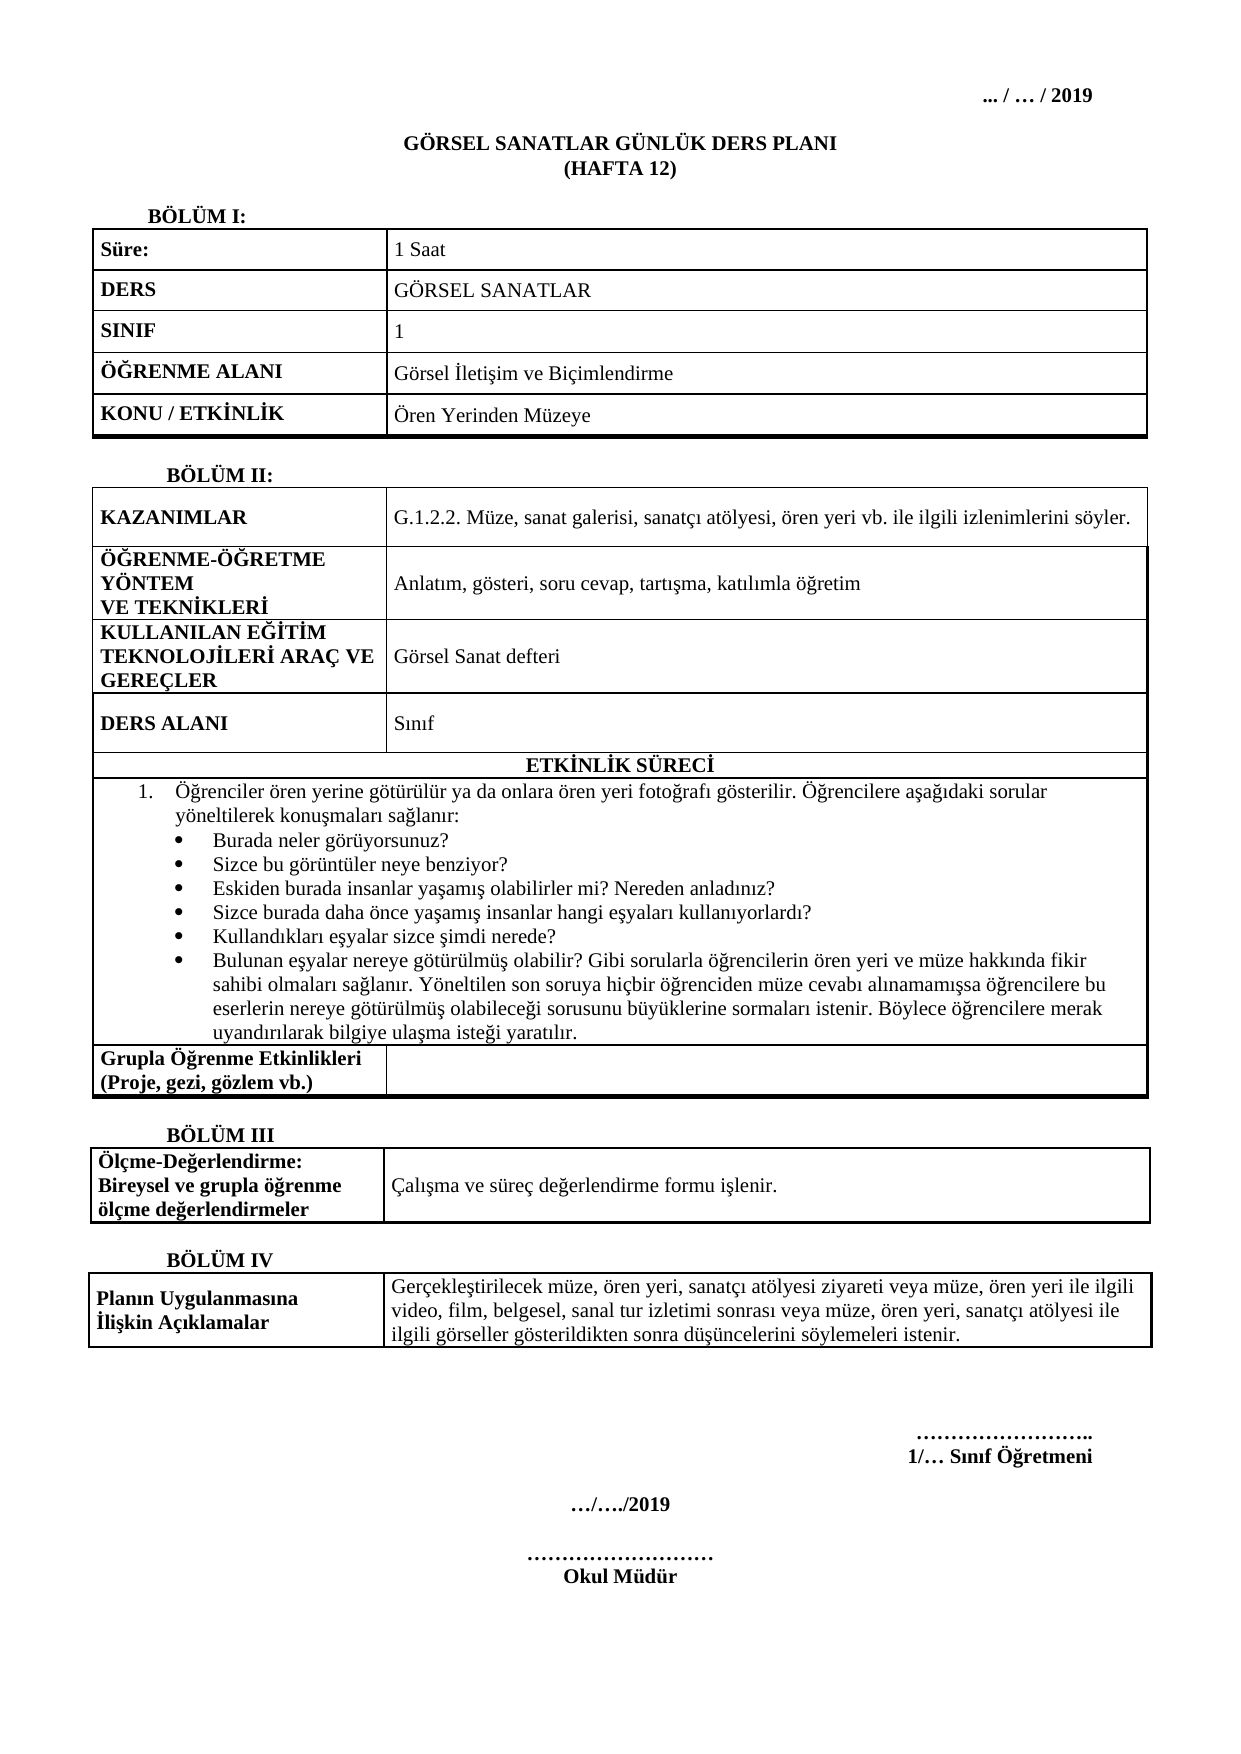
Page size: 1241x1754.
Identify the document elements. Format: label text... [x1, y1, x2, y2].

table_cell ETKİNLİK SÜRECİ [94, 753, 1146, 777]
table_cell [387, 1046, 1146, 1094]
table_cell GÖRSEL SANATLAR [388, 271, 1146, 310]
table_cell SINIF [94, 311, 386, 352]
table_cell Sınıf [387, 694, 1146, 752]
text 1/… Sınıf Öğretmeni [148, 1444, 1093, 1468]
table_header Ölçme-Değerlendirme: Bireysel ve grupla öğrenme ölçme değerlendirmeler [92, 1149, 383, 1221]
table_cell Öğrenciler ören yerine götürülür ya da onlara ören yeri fotoğrafı gösterilir. Öğrencilere aşağıdaki sorular yöneltilerek konuşmaları sağlanır: Burada neler görüyorsunuz? Sizce bu görüntüler neye benziyor? Eskiden burada insanlar yaşamış olabilirler mi? Nereden anladınız? Sizce burada daha önce yaşamış insanlar hangi eşyaları kullanıyorlardı? Kullandıkları eşyalar sizce şimdi nerede? Bulunan eşyalar nereye götürülmüş olabilir? Gibi sorularla öğrencilerin ören yeri ve müze hakkında fikir sahibi olmaları sağlanır. Yöneltilen son soruya hiçbir öğrenciden müze cevabı alınamamışsa öğrencilere bu eserlerin nereye götürülmüş olabileceği sorusunu büyüklerine sormaları istenir. Böylece öğrencilere merak uyandırılarak bilgiye ulaşma isteği yaratılır. [94, 779, 1146, 1044]
table_cell KULLANILAN EĞİTİM TEKNOLOJİLERİ ARAÇ VE GEREÇLER [93, 620, 386, 692]
text BÖLÜM I: [148, 203, 1093, 228]
text ... / … / 2019 [148, 83, 1093, 107]
table_header Planın Uygulanmasına İlişkin Açıklamalar [90, 1274, 383, 1346]
text …………………….. [148, 1420, 1093, 1444]
table_header 1 Saat [388, 230, 1146, 269]
table_header Gerçekleştirilecek müze, ören yeri, sanatçı atölyesi ziyareti veya müze, ören yeri ile ilgili video, film, belgesel, sanal tur izletimi sonrası veya müze, ören yeri, sanatçı atölyesi ile ilgili görseller gösterildikten sonra düşüncelerini söylemeleri istenir. [385, 1274, 1150, 1346]
table_cell Ören Yerinden Müzeye [388, 395, 1146, 434]
table_cell Grupla Öğrenme Etkinlikleri (Proje, gezi, gözlem vb.) [94, 1046, 386, 1094]
table_header Süre: [94, 230, 386, 269]
subtitle BÖLÜM IV [148, 1247, 1093, 1272]
table_cell KONU / ETKİNLİK [94, 395, 386, 434]
table_header Çalışma ve süreç değerlendirme formu işlenir. [385, 1149, 1149, 1221]
table_cell DERS [94, 271, 386, 310]
table_header G.1.2.2. Müze, sanat galerisi, sanatçı atölyesi, ören yeri vb. ile ilgili izlenimlerini söyler. [387, 488, 1147, 546]
table_cell Anlatım, gösteri, soru cevap, tartışma, katılımla öğretim [387, 547, 1146, 619]
text GÖRSEL SANATLAR GÜNLÜK DERS PLANI [148, 131, 1093, 155]
table_header KAZANIMLAR [93, 488, 386, 546]
subtitle BÖLÜM III [148, 1123, 1093, 1147]
table_cell DERS ALANI [94, 694, 386, 752]
table_cell Görsel İletişim ve Biçimlendirme [388, 353, 1146, 393]
text Okul Müdür [148, 1564, 1093, 1588]
text ……………………… [148, 1540, 1093, 1564]
text (HAFTA 12) [148, 155, 1093, 179]
text BÖLÜM II: [148, 463, 1093, 487]
table_cell ÖĞRENME-ÖĞRETME YÖNTEM VE TEKNİKLERİ [93, 547, 386, 619]
text …/…./2019 [148, 1492, 1093, 1516]
table_cell Görsel Sanat defteri [387, 620, 1146, 692]
table_cell ÖĞRENME ALANI [94, 353, 386, 393]
table_cell 1 [388, 311, 1146, 352]
